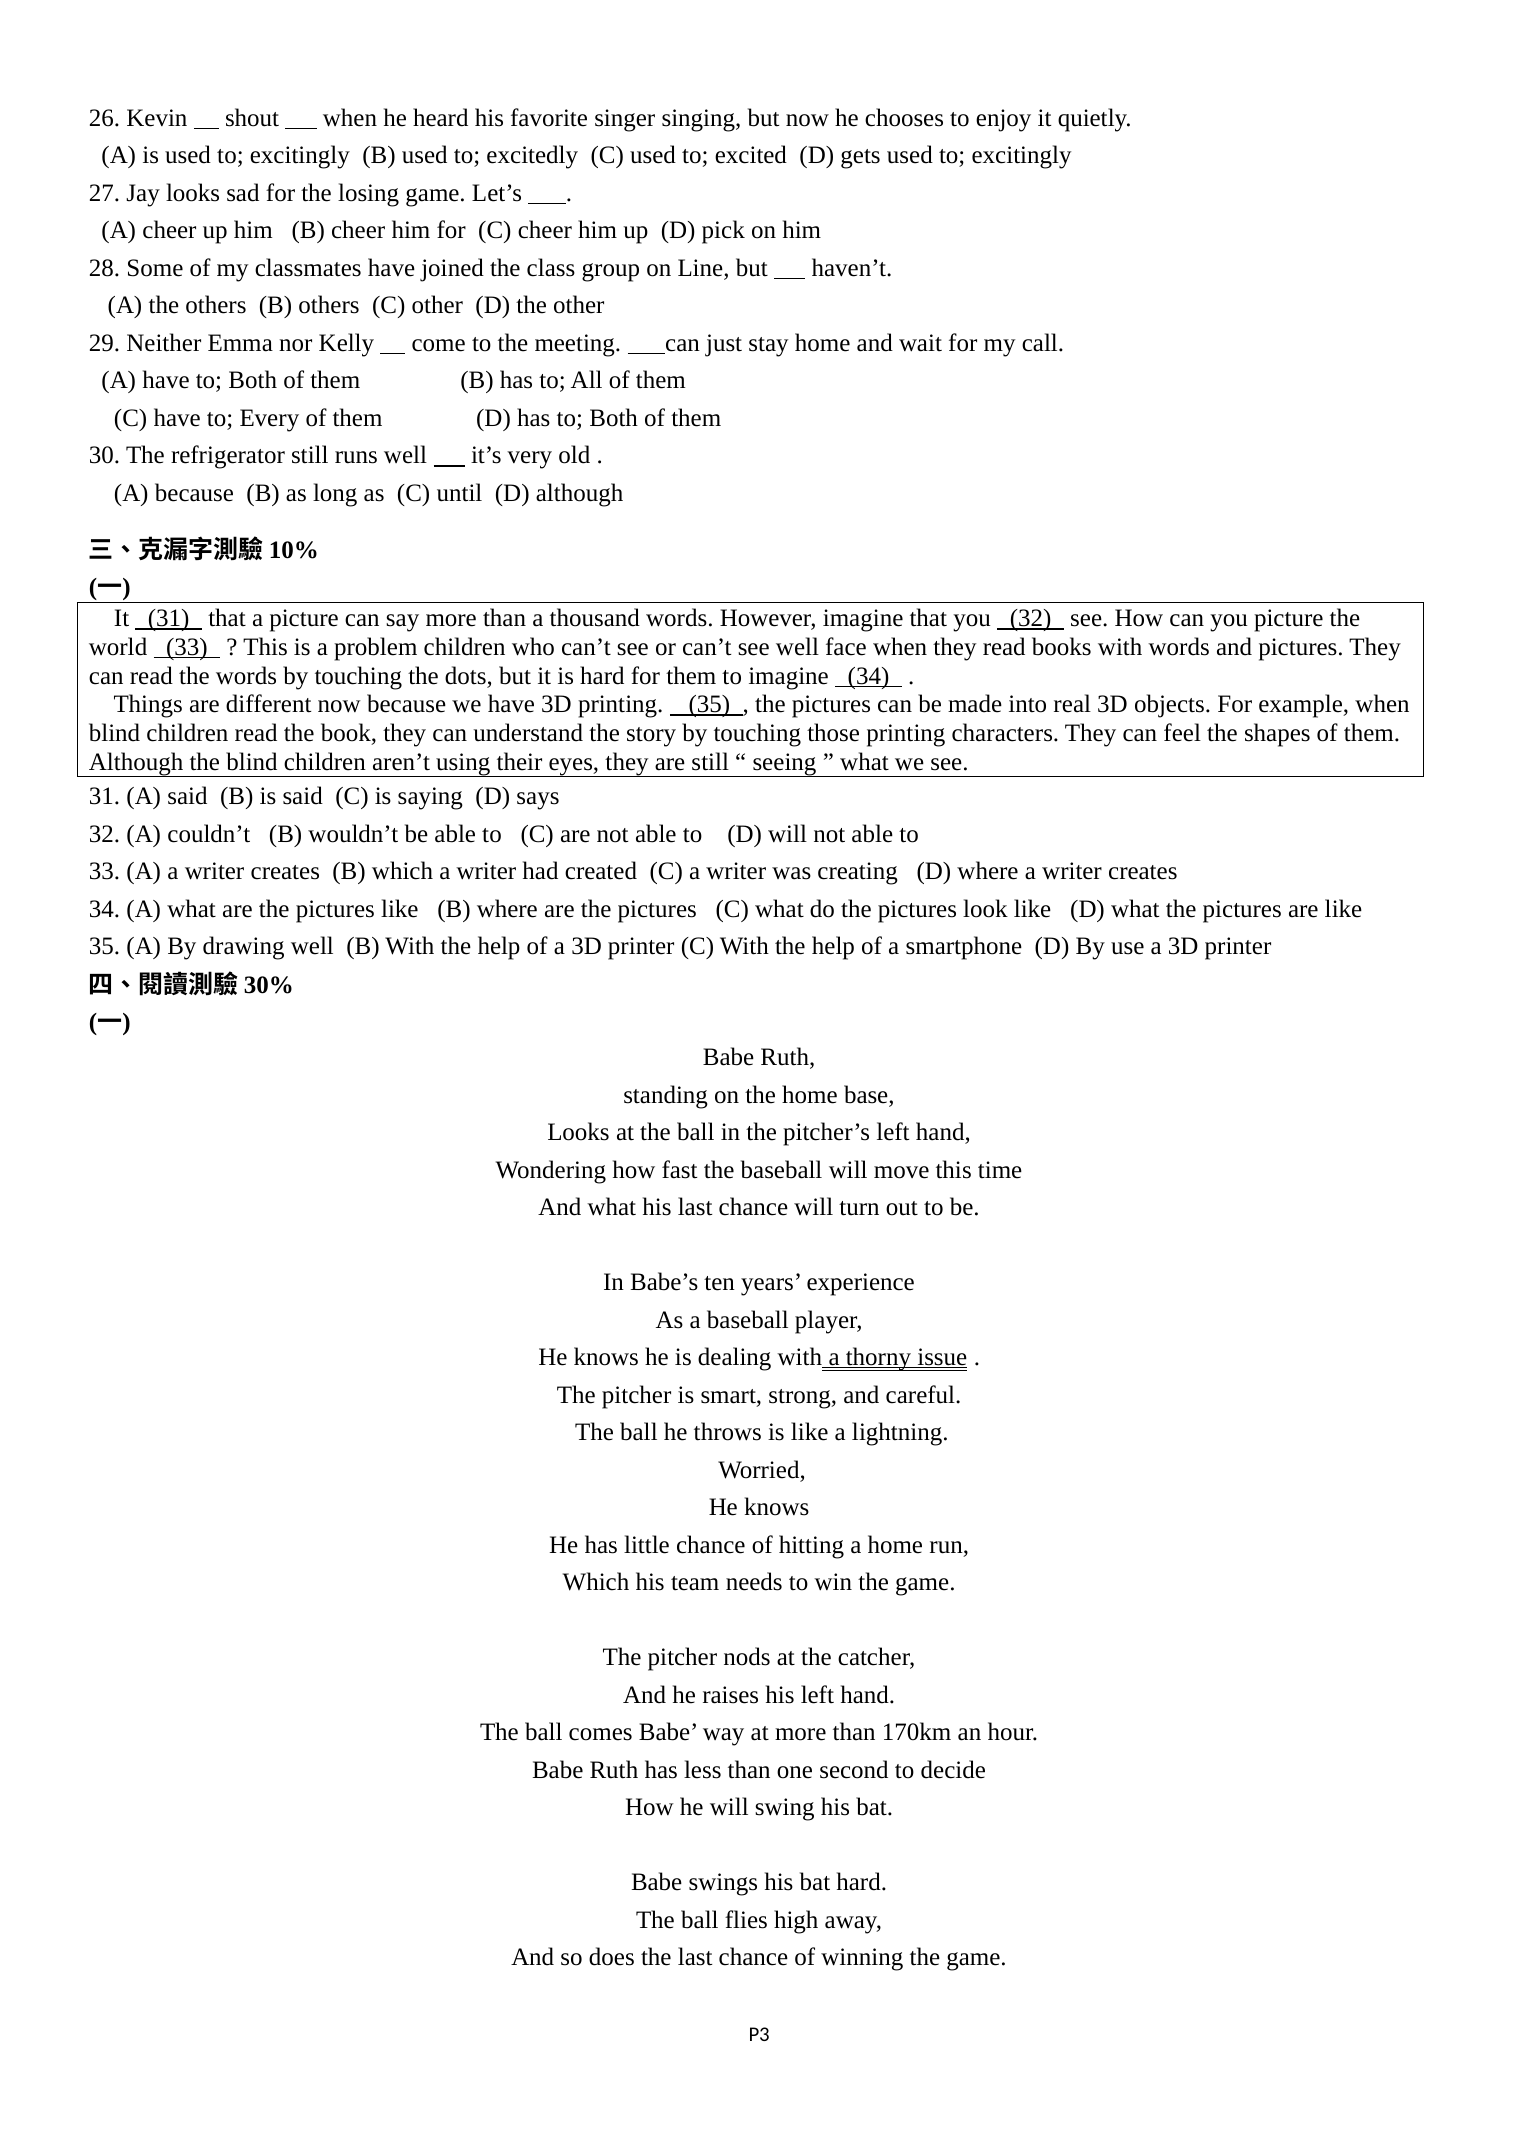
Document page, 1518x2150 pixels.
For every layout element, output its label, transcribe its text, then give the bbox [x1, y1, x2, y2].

text And what his last chance will turn out to be. [89, 1188, 1429, 1226]
text Worried, [89, 1451, 1429, 1488]
text (C) have to; Every of them (D) has to; Both of them [89, 398, 1429, 436]
text (一) [89, 566, 1429, 602]
text (A) because (B) as long as (C) until (D) although [89, 473, 1429, 511]
text 30. The refrigerator still runs well it’s very old . [89, 436, 1429, 473]
text Babe Ruth has less than one second to decide [89, 1751, 1429, 1788]
text (A) is used to; excitingly (B) used to; excitedly (C) used to; excited (D) gets used to; excitingly [89, 136, 1429, 173]
text And he raises his left hand. [89, 1676, 1429, 1713]
table_header It (31) that a picture can say more than a thousand words. However, imagine that you (32) see. How can you picture the world (33) ? This is a problem children who can’t see or can’t see well face when they read books with words and pictures. They can read the words by touching the dots, but it is hard for them to imagine (34) . Things are different now because we have 3D printing. (35) , the pictures can be made into real 3D objects. For example, when blind children read the book, they can understand the story by touching those printing characters. They can feel the shapes of them. Although the blind children aren’t using their eyes, they are still “ seeing ” what we see. [78, 603, 1423, 776]
text The pitcher is smart, strong, and careful. [89, 1376, 1429, 1413]
text Which his team needs to win the game. [89, 1563, 1429, 1601]
text Looks at the ball in the pitcher’s left hand, [89, 1113, 1429, 1151]
text Babe swings his bat hard. [89, 1863, 1429, 1901]
text 34. (A) what are the pictures like (B) where are the pictures (C) what do the pictures look like (D) what the pictures are like [89, 889, 1429, 927]
text (A) the others (B) others (C) other (D) the other [89, 286, 1429, 323]
text The ball comes Babe’ way at more than 170km an hour. [89, 1713, 1429, 1751]
text 31. (A) said (B) is said (C) is saying (D) says [89, 777, 1429, 814]
text How he will swing his bat. [89, 1788, 1429, 1826]
text As a baseball player, [89, 1301, 1429, 1338]
text He knows he is dealing with a thorny issue . [89, 1338, 1429, 1376]
text (一) [89, 1001, 1429, 1038]
text 29. Neither Emma nor Kelly come to the meeting. can just stay home and wait for my call. [89, 323, 1429, 361]
text The pitcher nods at the catcher, [89, 1638, 1429, 1676]
text He has little chance of hitting a home run, [89, 1526, 1429, 1563]
text 33. (A) a writer creates (B) which a writer had created (C) a writer was creating (D) where a writer creates [89, 852, 1429, 889]
text 28. Some of my classmates have joined the class group on Line, but haven’t. [89, 248, 1429, 286]
text (A) have to; Both of them (B) has to; All of them [89, 361, 1429, 398]
text Wondering how fast the baseball will move this time [89, 1151, 1429, 1188]
text 三、克漏字測驗10% [89, 530, 1429, 566]
text 四、閱讀測驗30% [89, 964, 1429, 1001]
text 26. Kevin shout when he heard his favorite singer singing, but now he chooses to enjoy it quietly. [89, 98, 1429, 136]
text 32. (A) couldn’t (B) wouldn’t be able to (C) are not able to (D) will not able to [89, 814, 1429, 852]
text The ball he throws is like a lightning. [89, 1413, 1429, 1451]
text 35. (A) By drawing well (B) With the help of a 3D printer (C) With the help of a smartphone (D) By use a 3D printer [89, 927, 1429, 964]
text 27. Jay looks sad for the losing game. Let’s . [89, 173, 1429, 211]
text In Babe’s ten years’ experience [89, 1263, 1429, 1301]
text Babe Ruth, [89, 1038, 1429, 1076]
text The ball flies high away, [89, 1901, 1429, 1938]
text He knows [89, 1488, 1429, 1526]
text (A) cheer up him (B) cheer him for (C) cheer him up (D) pick on him [89, 211, 1429, 248]
text standing on the home base, [89, 1076, 1429, 1113]
text And so does the last chance of winning the game. [89, 1938, 1429, 1976]
